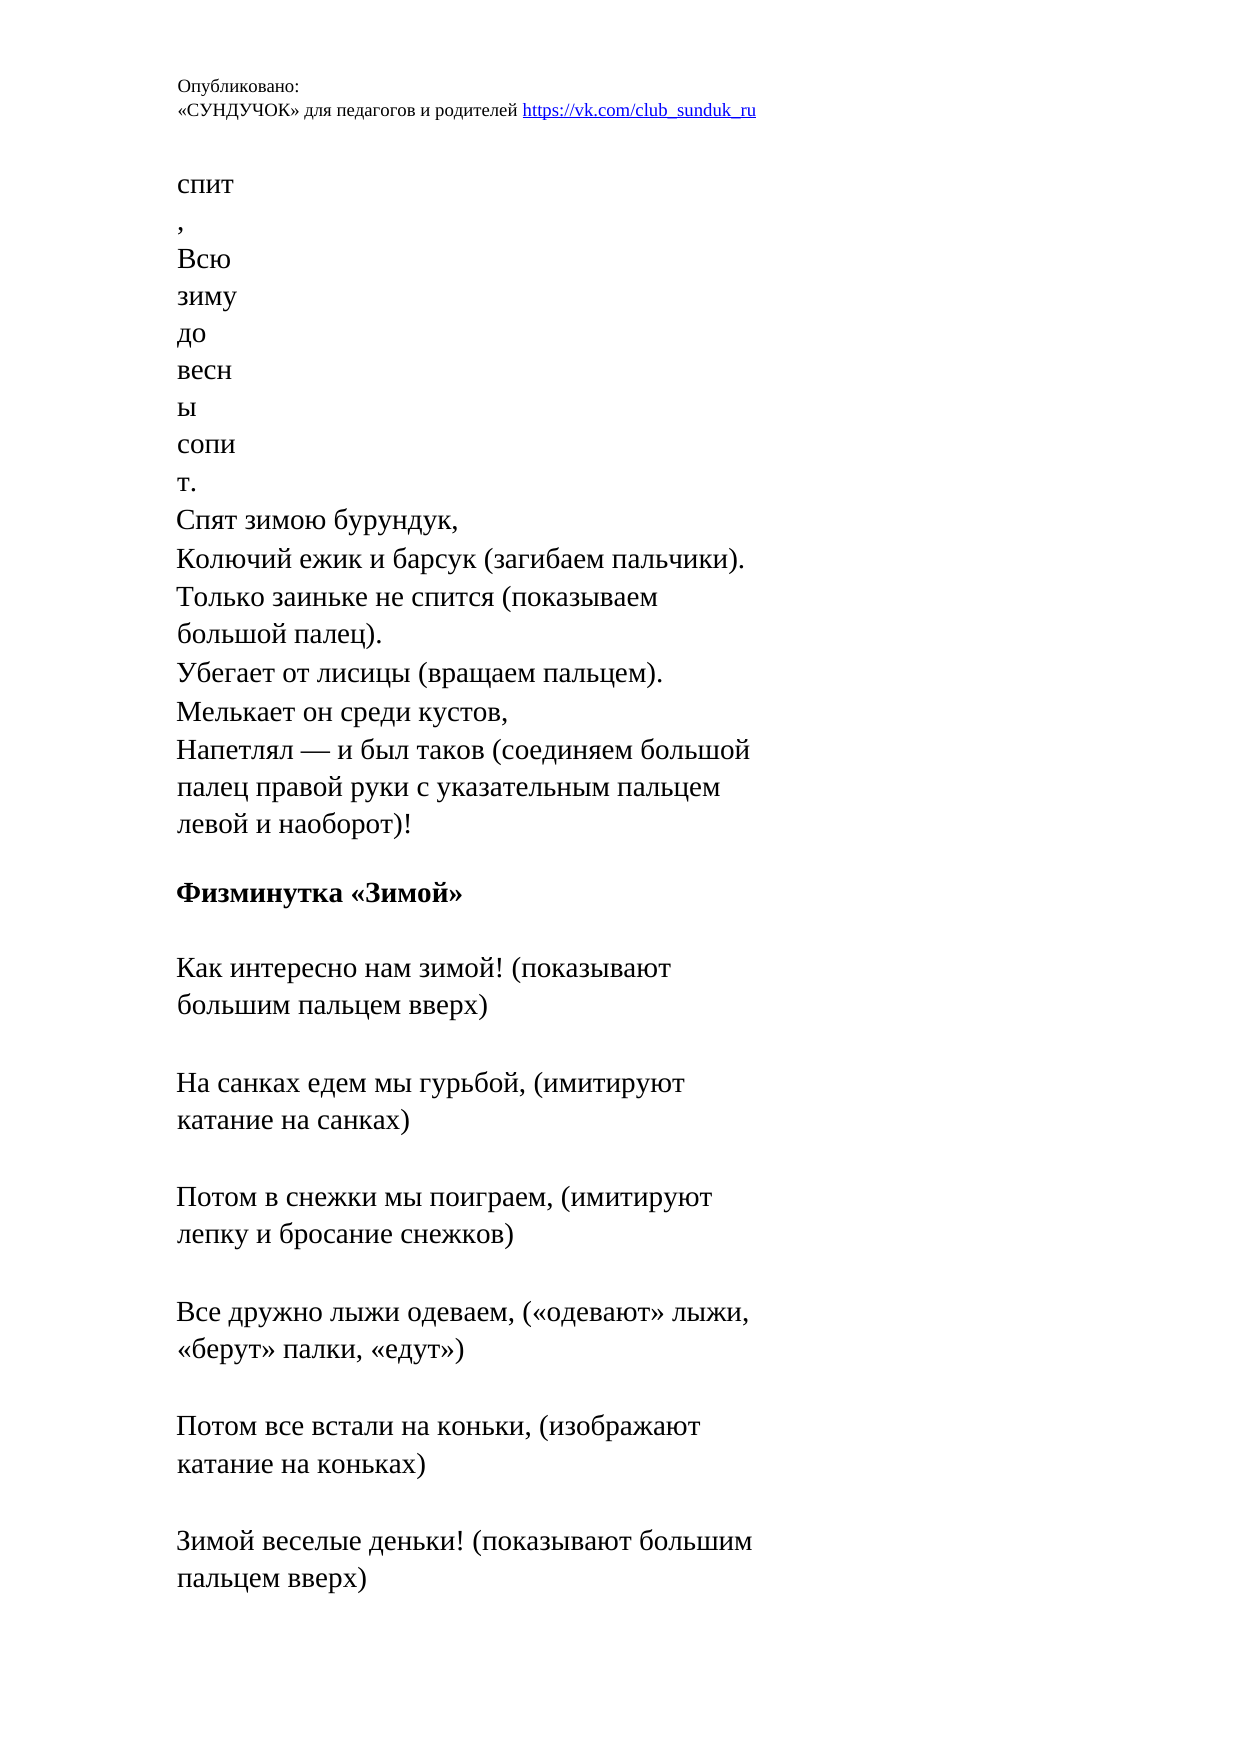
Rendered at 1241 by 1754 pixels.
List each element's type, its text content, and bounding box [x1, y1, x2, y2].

text Спят зимою бурундук, [176, 502, 756, 536]
text На санках едем мы гурьбой, (имитируют катание на санках) [176, 1065, 756, 1136]
text Потом все встали на коньки, (изображают катание на коньках) [176, 1408, 756, 1479]
text Напетлял — и был таков (соединяем большой палец правой руки с указательным пальцем левой и наоборот)! [176, 732, 756, 840]
text Только заиньке не спится (показываем большой палец). [176, 579, 756, 650]
text Колючий ежик и барсук (загибаем пальчики). [176, 541, 756, 574]
text Как интересно нам зимой! (показывают большим пальцем вверх) [176, 950, 756, 1021]
text Зимой веселые деньки! (показывают большим пальцем вверх) [176, 1523, 756, 1594]
subtitle Физминутка «Зимой» [176, 875, 756, 909]
text Потом в снежки мы поиграем, (имитируют лепку и бросание снежков) [176, 1179, 756, 1250]
text Мелькает он среди кустов, [176, 694, 756, 727]
text Убегает от лисицы (вращаем пальцем). [176, 655, 756, 689]
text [176, 166, 239, 497]
text Все дружно лыжи одеваем, («одевают» лыжи, «берут» палки, «едут») [176, 1294, 756, 1365]
